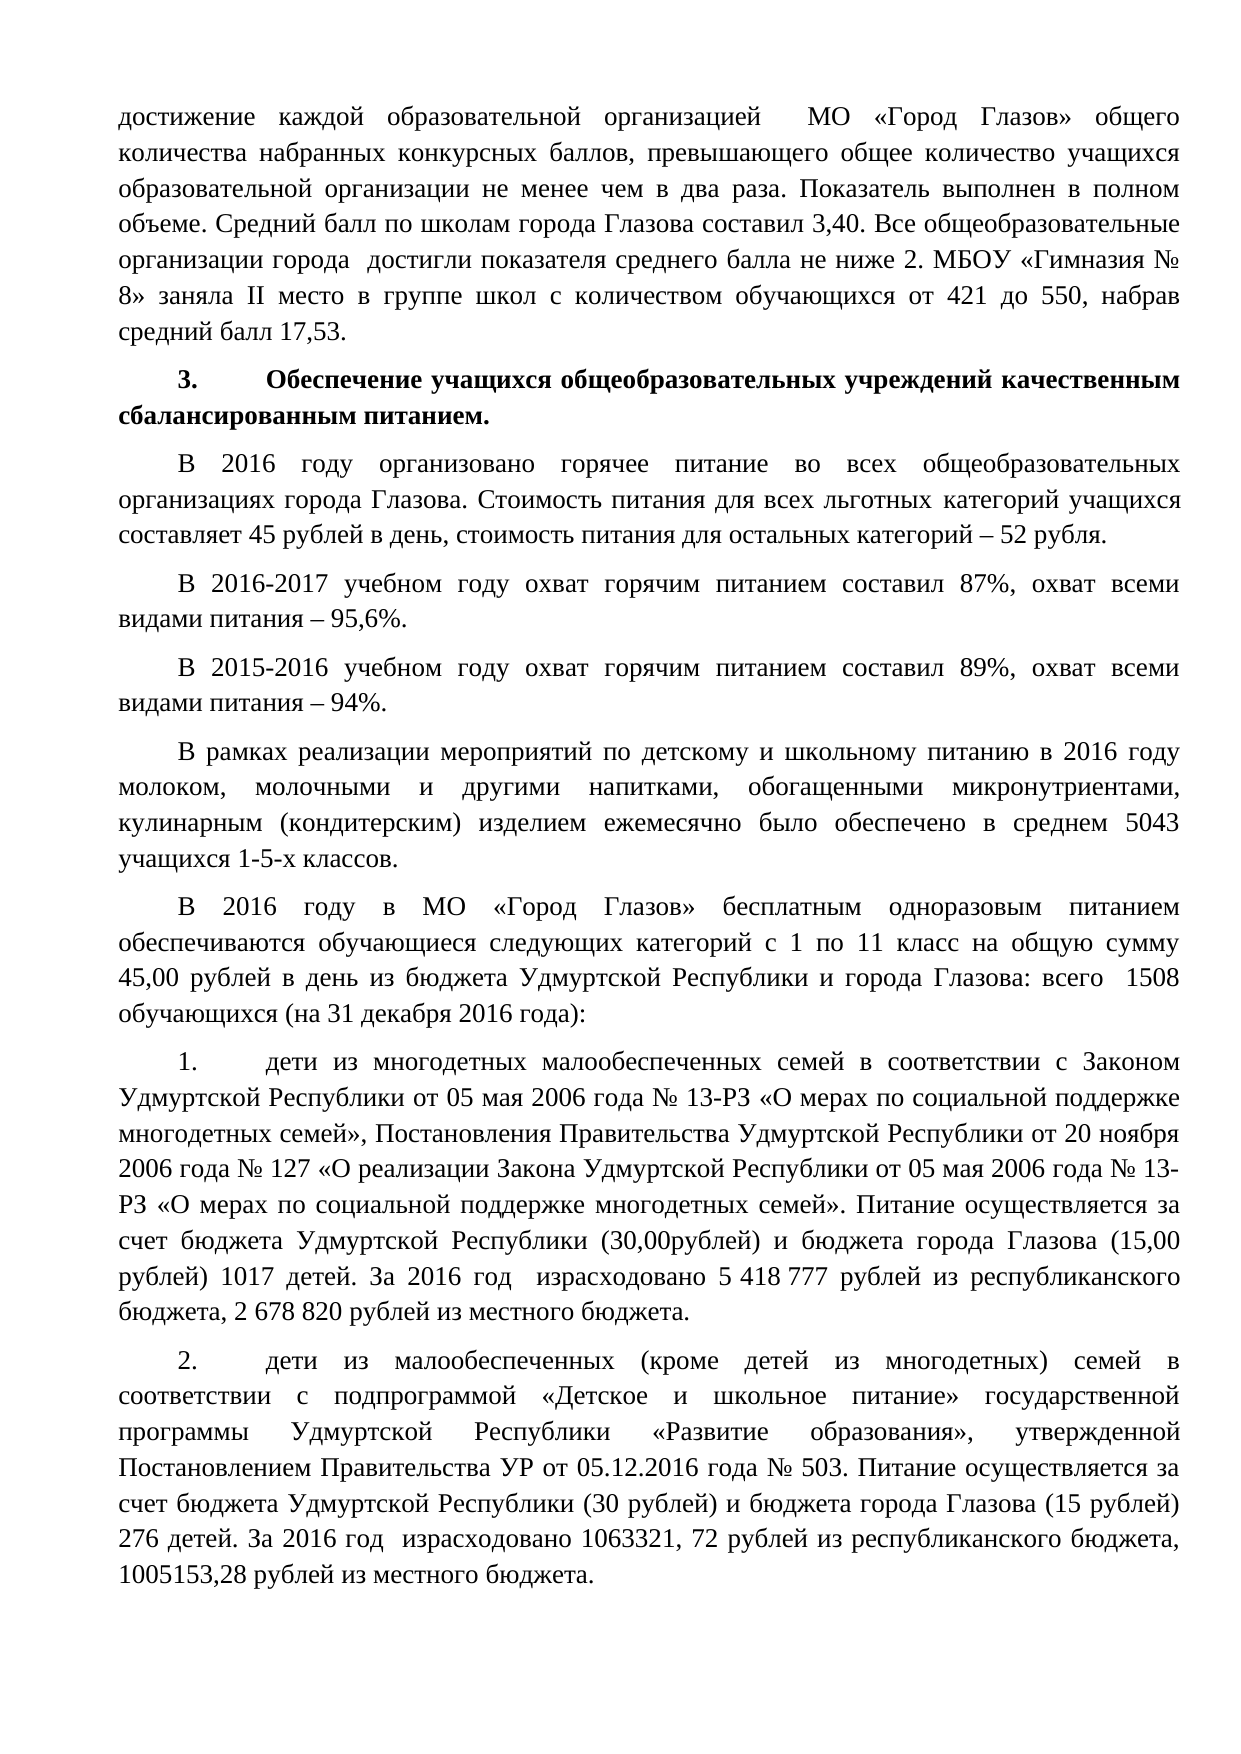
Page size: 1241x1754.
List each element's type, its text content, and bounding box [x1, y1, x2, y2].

text В 2016-2017 учебном году охват горячим питанием составил 87%, охват всеми видами питания – 95,6%. [118, 567, 1181, 633]
list дети из многодетных малообеспеченных семей в соответствии с Законом Удмуртской Республики от 05 мая 2006 года № 13-РЗ «О мерах по социальной поддержке многодетных семей», Постановления Правительства Удмуртской Республики от 20 ноября 2006 года № 127 «О реализации Закона Удмуртской Республики от 05 мая 2006 года № 13-РЗ «О мерах по социальной поддержке многодетных семей». Питание осуществляется за счет бюджета Удмуртской Республики (30,00рублей) и бюджета города Глазова (15,00 рублей) 1017 детей. За 2016 год израсходовано 5 418 777 рублей из республиканского бюджета, 2 678 820 рублей из местного бюджета. [118, 1045, 1181, 1327]
text В рамках реализации мероприятий по детскому и школьному питанию в 2016 году молоком, молочными и другими напитками, обогащенными микронутриентами, кулинарным (кондитерским) изделием ежемесячно было обеспечено в среднем 5043 учащихся 1-5-х классов. [118, 734, 1181, 873]
list дети из малообеспеченных (кроме детей из многодетных) семей в соответствии с подпрограммой «Детское и школьное питание» государственной программы Удмуртской Республики «Развитие образования», утвержденной Постановлением Правительства УР от 05.12.2016 года № 503. Питание осуществляется за счет бюджета Удмуртской Республики (30 рублей) и бюджета города Глазова (15 рублей) 276 детей. За 2016 год израсходовано 1063321, 72 рублей из республиканского бюджета, 1005153,28 рублей из местного бюджета. [118, 1344, 1181, 1589]
text В 2016 году в МО «Город Глазов» бесплатным одноразовым питанием обеспечиваются обучающиеся следующих категорий с 1 по 11 класс на общую сумму 45,00 рублей в день из бюджета Удмуртской Республики и города Глазова: всего 1508 обучающихся (на 31 декабря 2016 года): [118, 890, 1181, 1028]
text В 2015-2016 учебном году охват горячим питанием составил 89%, охват всеми видами питания – 94%. [118, 651, 1181, 717]
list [118, 100, 1181, 346]
list Обеспечение учащихся общеобразовательных учреждений качественным сбалансированным питанием. [118, 363, 1181, 430]
text В 2016 году организовано горячее питание во всех общеобразовательных организациях города Глазова. Стоимость питания для всех льготных категорий учащихся составляет 45 рублей в день, стоимость питания для остальных категорий – 52 рубля. [118, 447, 1181, 549]
